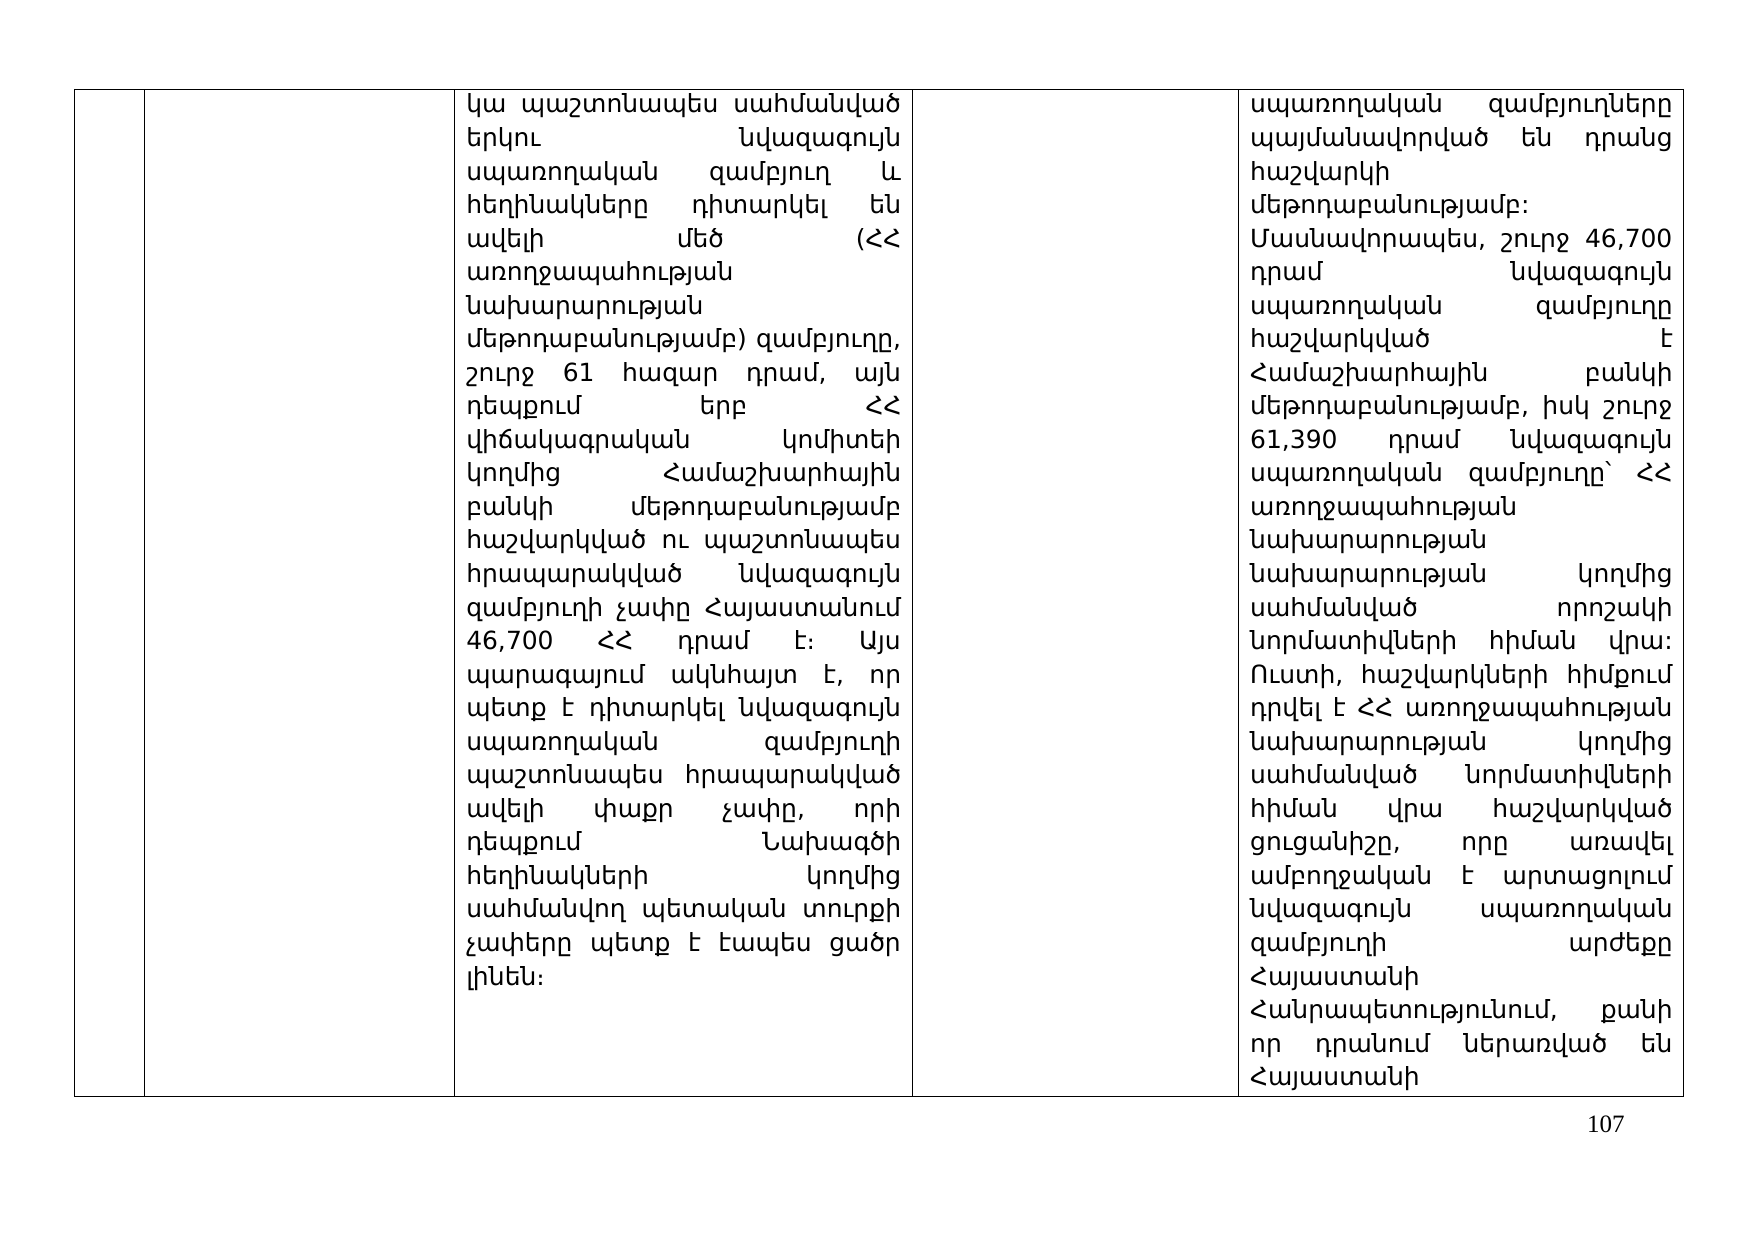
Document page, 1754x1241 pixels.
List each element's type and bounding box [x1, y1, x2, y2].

table_cell [913, 90, 1238, 1096]
table_cell [1239, 90, 1683, 1096]
table_cell [145, 90, 454, 1096]
table_cell [455, 90, 912, 1096]
table_cell [75, 90, 144, 1096]
